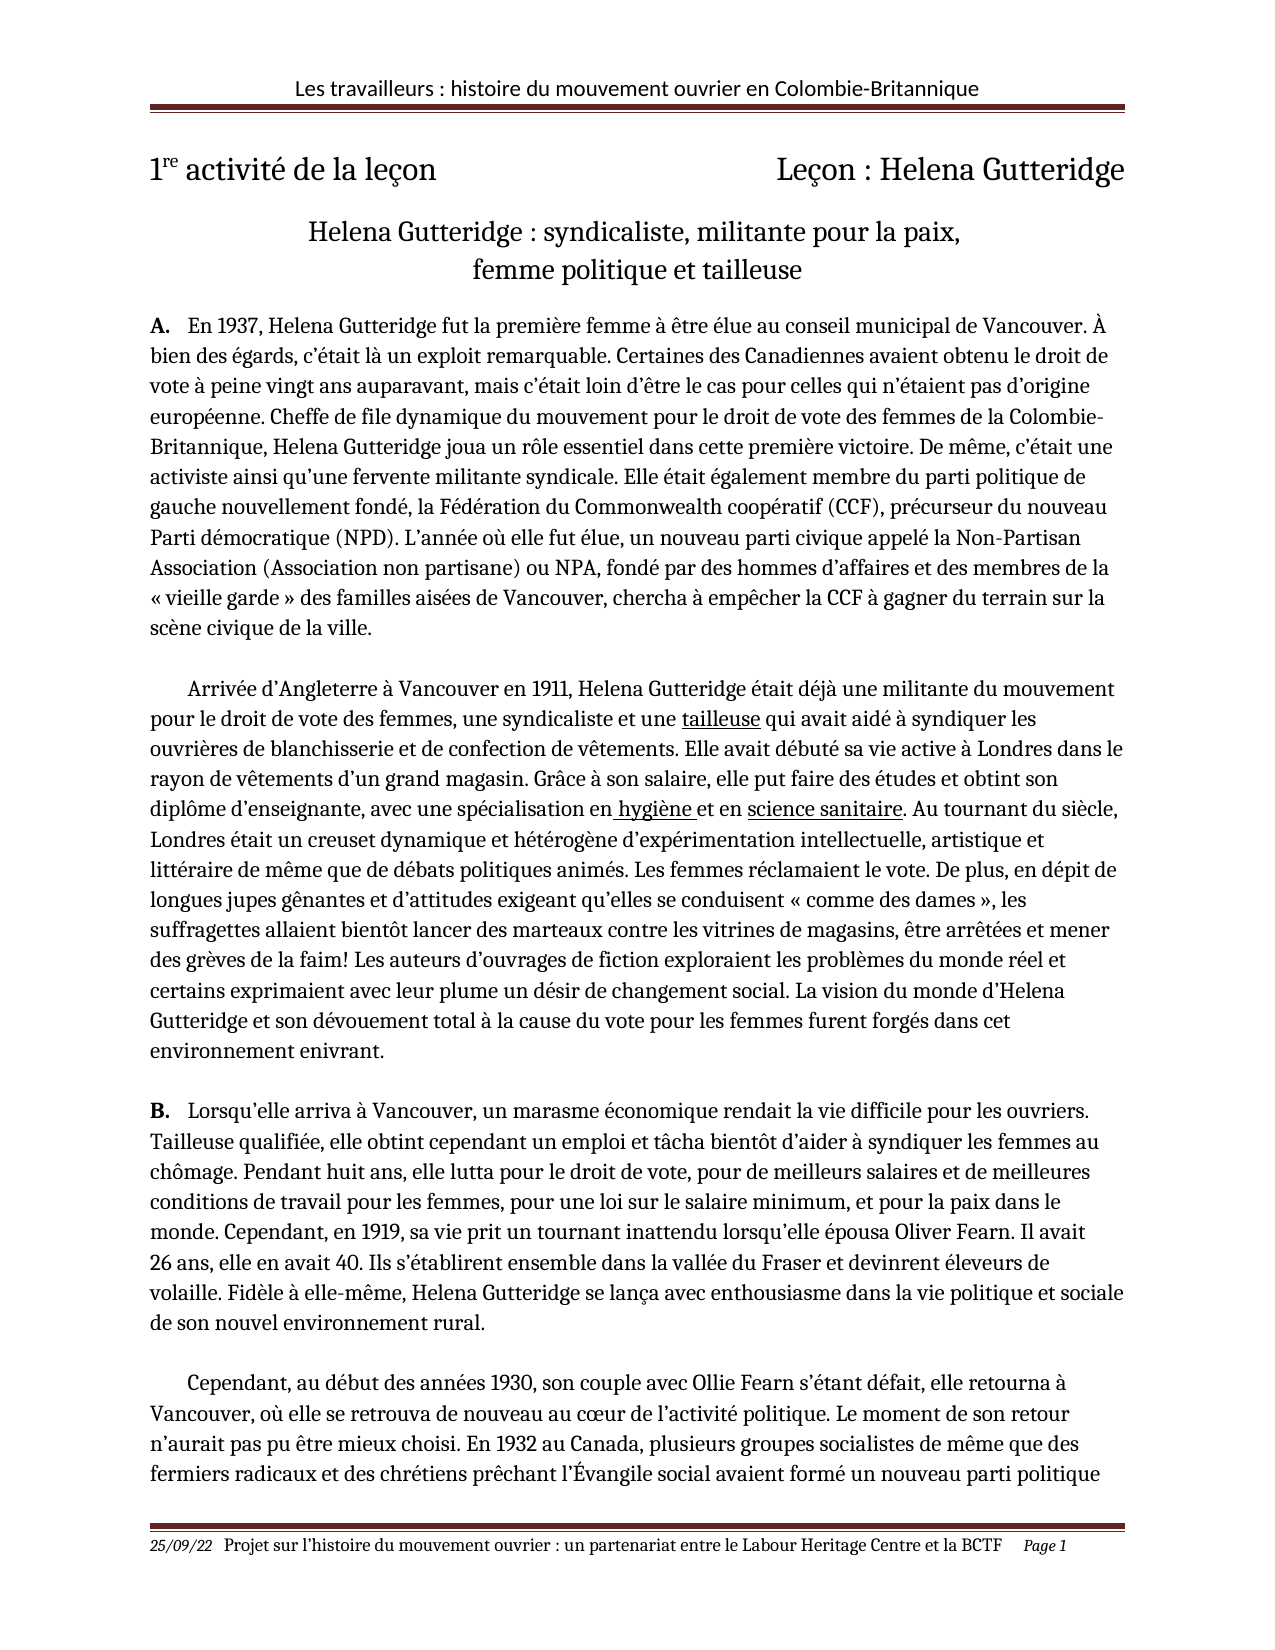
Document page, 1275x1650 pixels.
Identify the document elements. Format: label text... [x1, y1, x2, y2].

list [150, 1370, 1125, 1487]
text En 1937, Helena Gutteridge fut la première femme à être élue au conseil municipal de Vancouver. À bien des égards, c’était là un exploit remarquable. Certaines des Canadiennes avaient obtenu le droit de vote à peine vingt ans auparavant, mais c’était loin d’être le cas pour celles qui n’étaient pas d’origine européenne. Cheffe de file dynamique du mouvement pour le droit de vote des femmes de la Colombie-Britannique, Helena Gutteridge joua un rôle essentiel dans cette première victoire. De même, c’était une activiste ainsi qu’une fervente militante syndicale. Elle était également membre du parti politique de gauche nouvellement fondé, la Fédération du Commonwealth coopératif (CCF), précurseur du nouveau Parti démocratique (NPD). L’année où elle fut élue, un nouveau parti civique appelé la Non-Partisan Association (Association non partisane) ou NPA, fondé par des hommes d’affaires et des membres de la « vieille garde » des familles aisées de Vancouver, chercha à empêcher la CCF à gagner du terrain sur la scène civique de la ville. [150, 313, 1125, 641]
list Arrivée d’Angleterre à Vancouver en 1911, Helena Gutteridge était déjà une militante du mouvement pour le droit de vote des femmes, une syndicaliste et une tailleuse qui avait aidé à syndiquer les ouvrières de blanchisserie et de confection de vêtements. Elle avait débuté sa vie active à Londres dans le rayon de vêtements d’un grand magasin. Grâce à son salaire, elle put faire des études et obtint son diplôme d’enseignante, avec une spécialisation en hygiène et en science sanitaire. Au tournant du siècle, Londres était un creuset dynamique et hétérogène d’expérimentation intellectuelle, artistique et littéraire de même que de débats politiques animés. Les femmes réclamaient le vote. De plus, en dépit de longues jupes gênantes et d’attitudes exigeant qu’elles se conduisent « comme des dames », les suffragettes allaient bientôt lancer des marteaux contre les vitrines de magasins, être arrêtées et mener des grèves de la faim! Les auteurs d’ouvrages de fiction exploraient les problèmes du monde réel et certains exprimaient avec leur plume un désir de changement social. La vision du monde d’Helena Gutteridge et son dévouement total à la cause du vote pour les femmes furent forgés dans cet environnement enivrant. [150, 675, 1125, 1064]
text Lorsqu’elle arriva à Vancouver, un marasme économique rendait la vie difficile pour les ouvriers. Tailleuse qualifiée, elle obtint cependant un emploi et tâcha bientôt d’aider à syndiquer les femmes au chômage. Pendant huit ans, elle lutta pour le droit de vote, pour de meilleurs salaires et de meilleures conditions de travail pour les femmes, pour une loi sur le salaire minimum, et pour la paix dans le monde. Cependant, en 1919, sa vie prit un tournant inattendu lorsqu’elle épousa Oliver Fearn. Il avait 26 ans, elle en avait 40. Ils s’établirent ensemble dans la vallée du Fraser et devinrent éleveurs de volaille. Fidèle à elle-même, Helena Gutteridge se lança avec enthousiasme dans la vie politique et sociale de son nouvel environnement rural. [150, 1098, 1125, 1336]
text 1re activité de la leçon Leçon : Helena Gutteridge [150, 150, 1125, 188]
text Helena Gutteridge : syndicaliste, militante pour la paix, femme politique et tailleuse [150, 215, 1125, 287]
